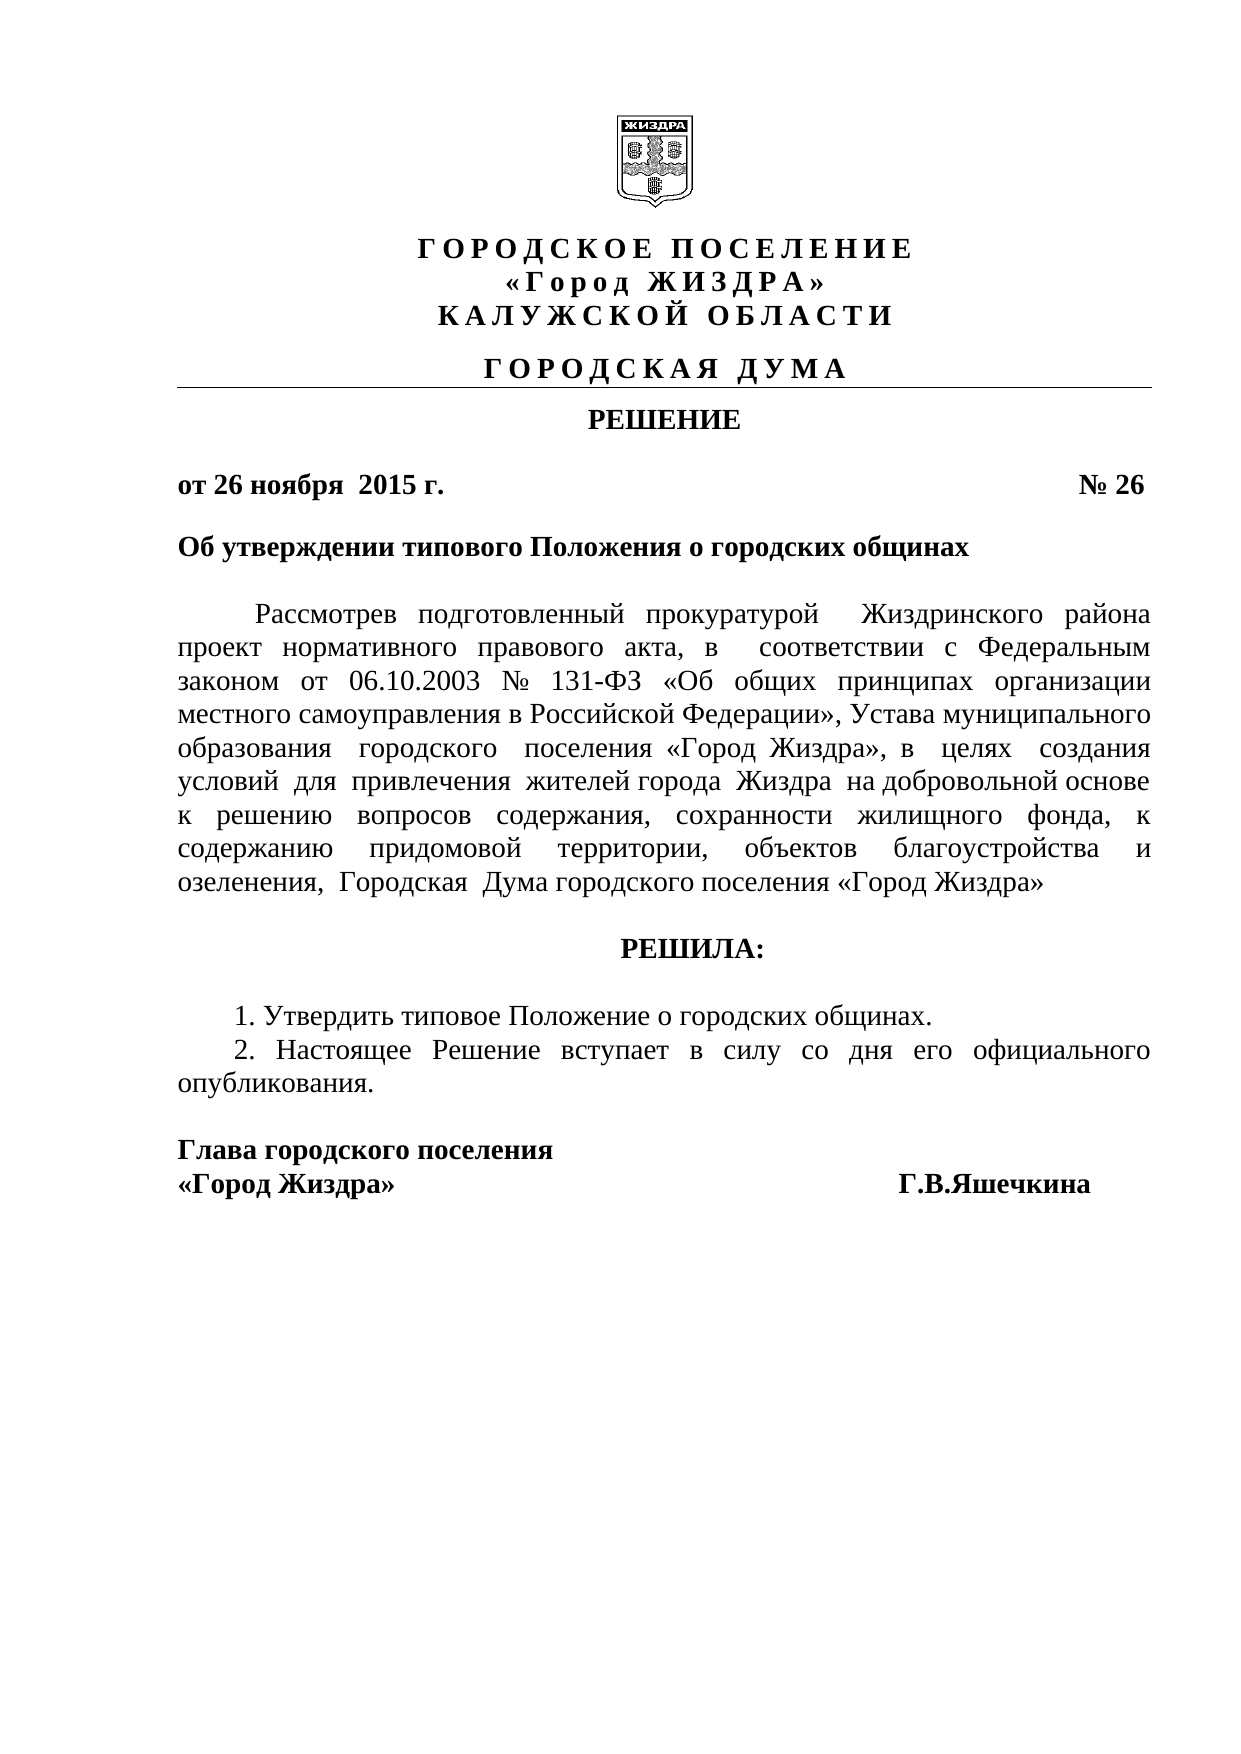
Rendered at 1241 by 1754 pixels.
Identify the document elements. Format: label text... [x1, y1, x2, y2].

text РЕШИЛА: [177, 931, 1152, 965]
title КАЛУЖСКОЙ ОБЛАСТИ [177, 298, 1152, 332]
picture [616, 114, 695, 208]
text Глава городского поселения [177, 1132, 1152, 1166]
title Об утверждении типового Положения о городских общинах [177, 529, 1152, 562]
text Рассмотрев подготовленный прокуратурой Жиздринского района проект нормативного правового акта, в соответствии с Федеральным законом от 06.10.2003 № 131-ФЗ «Об общих принципах организации местного самоуправления в Российской Федерации», Устава муниципального образования городского поселения «Город Жиздра», в целях создания условий для привлечения жителей города Жиздра на добровольной основе к решению вопросов содержания, сохранности жилищного фонда, к содержанию придомовой территории, объектов благоустройства и озеленения, Городская Дума городского поселения «Город Жиздра» [177, 596, 1152, 898]
text «Город Жиздра» Г.В.Яшечкина [177, 1166, 1152, 1199]
title ГОРОДСКОЕ ПОСЕЛЕНИЕ [177, 231, 1152, 264]
text 2. Настоящее Решение вступает в силу со дня его официального опубликования. [177, 1032, 1152, 1099]
title от 26 ноября 2015 г. № 26 [177, 467, 1152, 501]
title РЕШЕНИЕ [177, 402, 1152, 436]
title ГОРОДСКАЯ ДУМА [177, 351, 1152, 387]
text 1. Утвердить типовое Положение о городских общинах. [177, 998, 1152, 1032]
title «Город ЖИЗДРА» [177, 264, 1152, 298]
